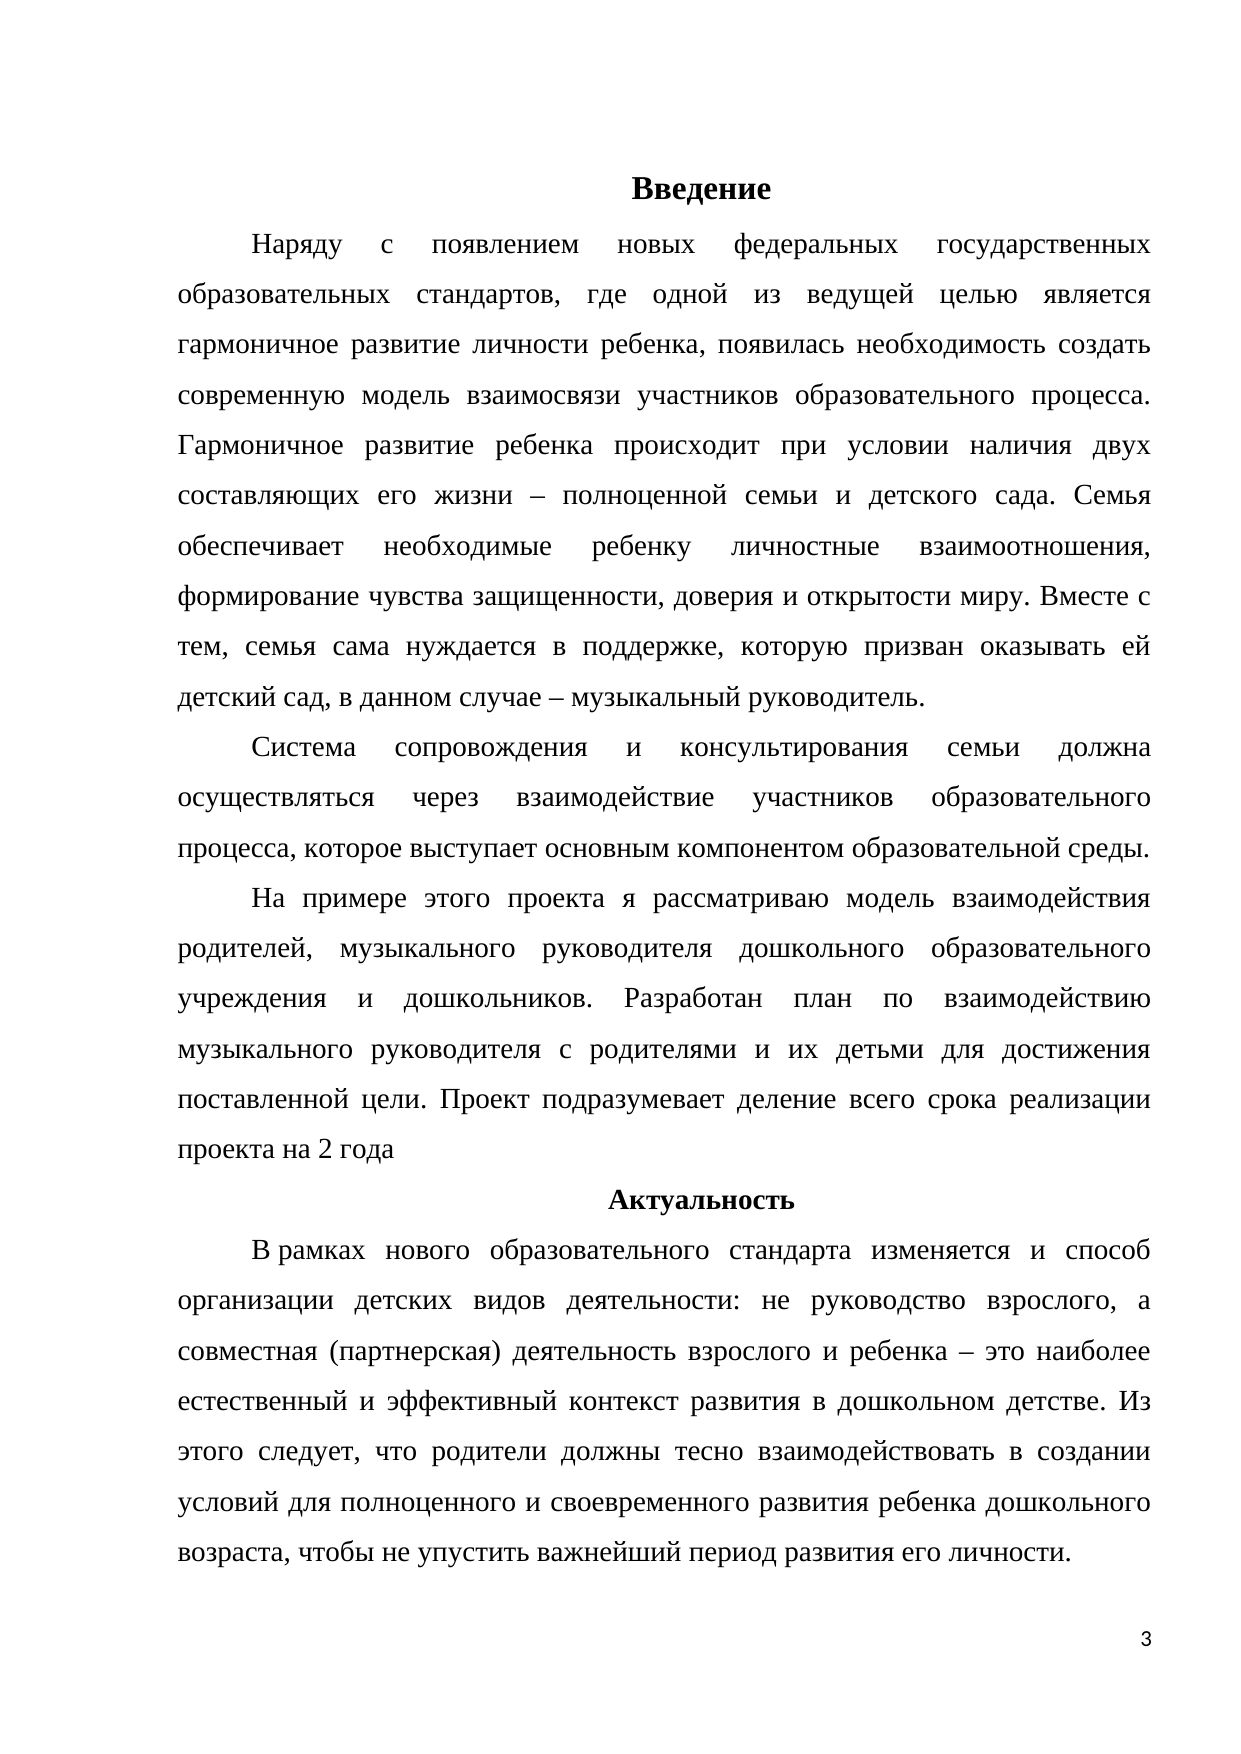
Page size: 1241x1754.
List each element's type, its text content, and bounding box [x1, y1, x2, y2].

text Наряду с появлением новых федеральных государственных образовательных стандартов, где одной из ведущей целью является гармоничное развитие личности ребенка, появилась необходимость создать современную модель взаимосвязи участников образовательного процесса. Гармоничное развитие ребенка происходит при условии наличия двух составляющих его жизни – полноценной семьи и детского сада. Семья обеспечивает необходимые ребенку личностные взаимоотношения, формирование чувства защищенности, доверия и открытости миру. Вместе с тем, семья сама нуждается в поддержке, которую призван оказывать ей детский сад, в данном случае – музыкальный руководитель. [177, 226, 1152, 712]
text Введение [177, 168, 1152, 207]
text Актуальность [177, 1182, 1152, 1215]
text Система сопровождения и консультирования семьи должна осуществляться через взаимодействие участников образовательного процесса, которое выступает основным компонентом образовательной среды. [177, 729, 1152, 863]
text В рамках нового образовательного стандарта изменяется и способ организации детских видов деятельности: не руководство взрослого, а совместная (партнерская) деятельность взрослого и ребенка – это наиболее естественный и эффективный контекст развития в дошкольном детстве. Из этого следует, что родители должны тесно взаимодействовать в создании условий для полноценного и своевременного развития ребенка дошкольного возраста, чтобы не упустить важнейший период развития его личности. [177, 1232, 1152, 1568]
text На примере этого проекта я рассматриваю модель взаимодействия родителей, музыкального руководителя дошкольного образовательного учреждения и дошкольников. Разработан план по взаимодействию музыкального руководителя с родителями и их детьми для достижения поставленной цели. Проект подразумевает деление всего срока реализации проекта на 2 года [177, 880, 1152, 1165]
